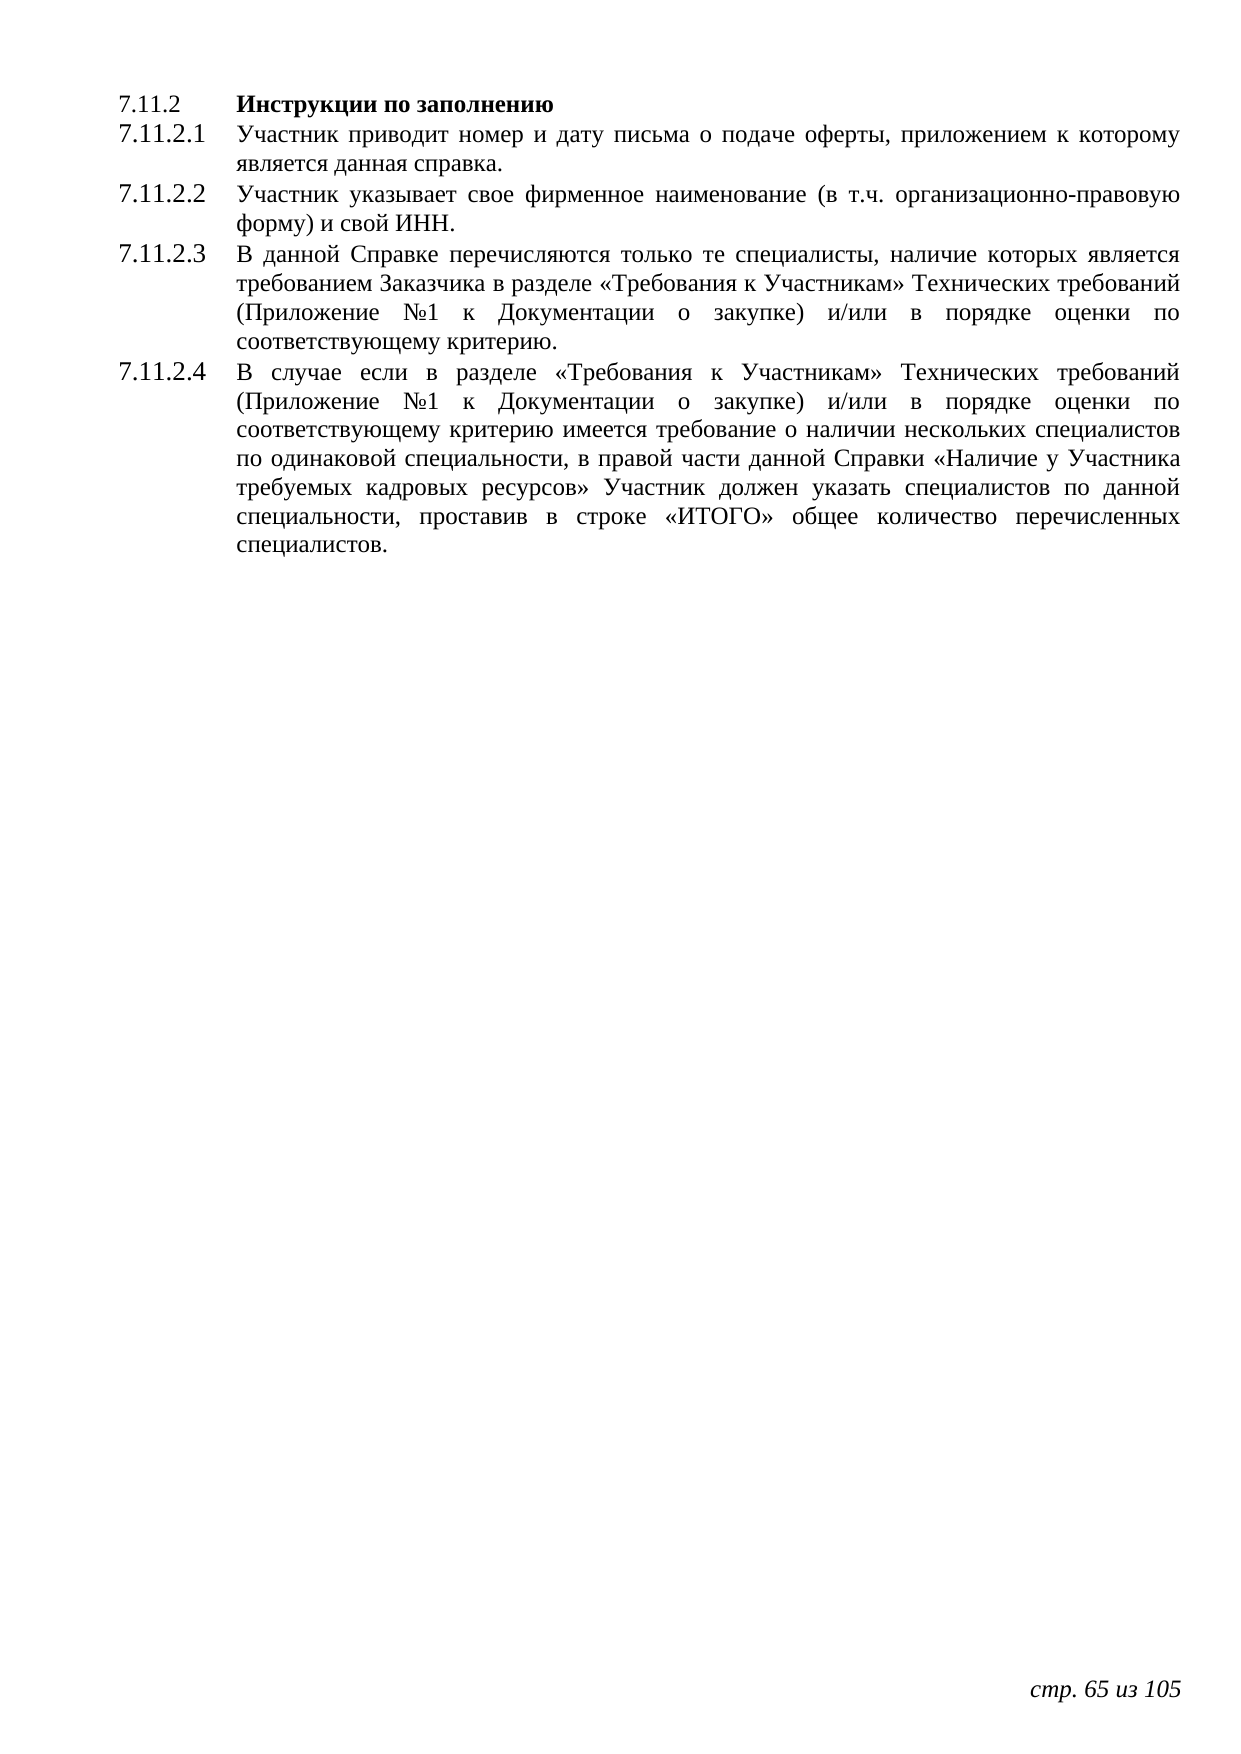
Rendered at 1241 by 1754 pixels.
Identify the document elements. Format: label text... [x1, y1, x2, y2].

text В случае если в разделе «Требования к Участникам» Технических требований (Приложение №1 к Документации о закупке) и/или в порядке оценки по соответствующему критерию имеется требование о наличии нескольких специалистов по одинаковой специальности, в правой части данной Справки «Наличие у Участника требуемых кадровых ресурсов» Участник должен указать специалистов по данной специальности, проставив в строке «ИТОГО» общее количество перечисленных специалистов. [118, 354, 1181, 558]
text Участник приводит номер и дату письма о подаче оферты, приложением к которому является данная справка. [118, 117, 1181, 177]
text Инструкции по заполнению [118, 89, 1181, 117]
text Участник указывает свое фирменное наименование (в т.ч. организационно-правовую форму) и свой ИНН. [118, 177, 1181, 237]
text В данной Справке перечисляются только те специалисты, наличие которых является требованием Заказчика в разделе «Требования к Участникам» Технических требований (Приложение №1 к Документации о закупке) и/или в порядке оценки по соответствующему критерию. [118, 237, 1181, 354]
